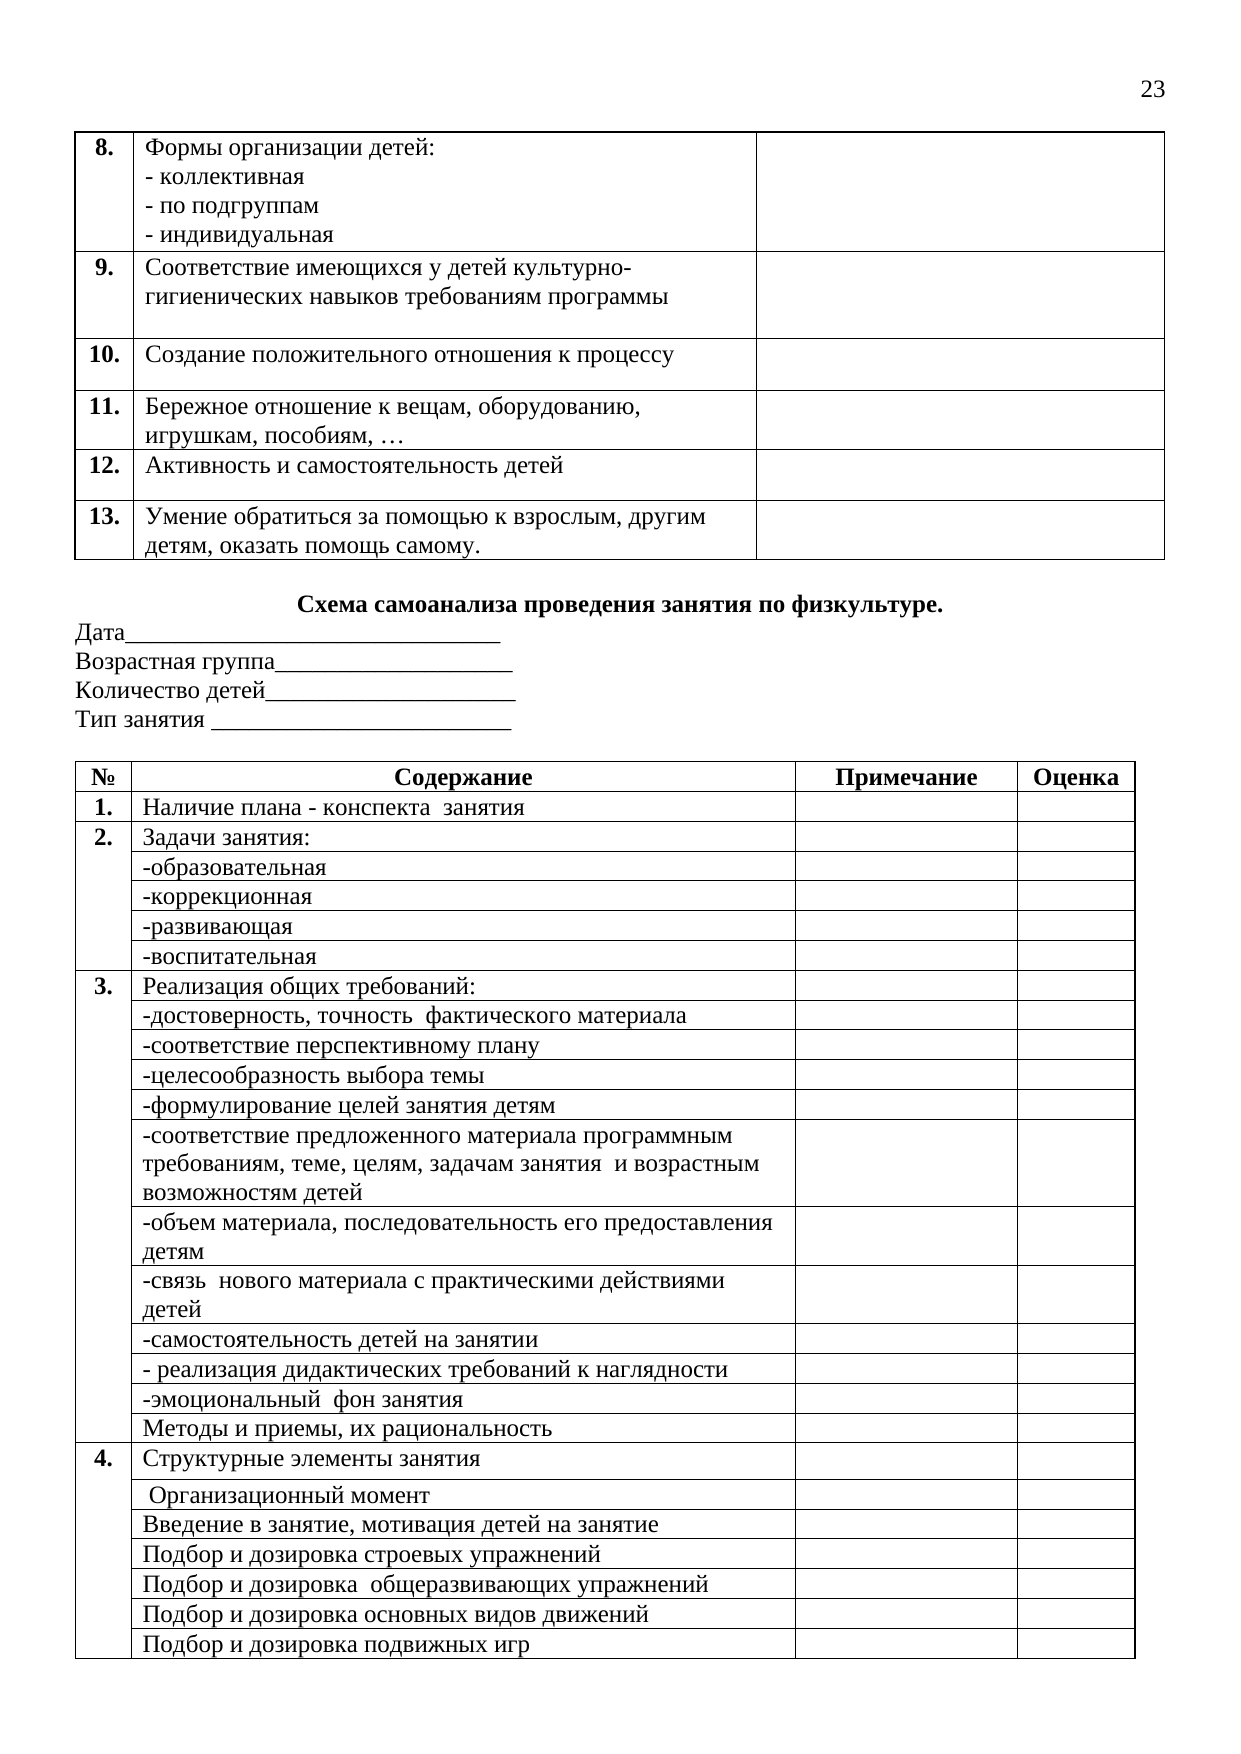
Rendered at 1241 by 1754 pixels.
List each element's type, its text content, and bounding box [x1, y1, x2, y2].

table_cell Соответствие имеющихся у детей культурно-гигиенических навыков требованиям программы [134, 252, 756, 338]
text Количество детей____________________ [75, 675, 1165, 704]
table_cell [1018, 1266, 1134, 1323]
table_cell Методы и приемы, их рациональность [132, 1414, 795, 1442]
table_cell Введение в занятие, мотивация детей на занятие [132, 1510, 795, 1538]
table_cell 8. [76, 133, 133, 251]
table_cell [796, 1030, 1017, 1059]
table_cell [757, 252, 1164, 338]
table_cell [1018, 1510, 1134, 1538]
table_cell - реализация дидактических требований к наглядности [132, 1354, 795, 1383]
table_cell [1018, 1060, 1134, 1089]
table_cell [757, 133, 1164, 251]
table_cell -связь нового материала с практическими действиями детей [132, 1266, 795, 1323]
table_cell 13. [76, 501, 133, 559]
table_cell [1018, 1207, 1134, 1264]
table_cell 11. [76, 391, 133, 449]
table_cell Подбор и дозировка основных видов движений [132, 1599, 795, 1628]
table_cell [796, 1510, 1017, 1538]
table_cell [796, 1414, 1017, 1442]
table_cell [796, 1569, 1017, 1598]
table_cell [796, 1001, 1017, 1029]
table_cell Умение обратиться за помощью к взрослым, другим детям, оказать помощь самому. [134, 501, 756, 559]
table_cell Подбор и дозировка подвижных игр [132, 1629, 795, 1657]
table_cell [796, 1120, 1017, 1206]
table_cell -достоверность, точность фактического материала [132, 1001, 795, 1029]
table_cell [796, 1324, 1017, 1353]
table_cell [796, 1443, 1017, 1479]
table_header № [76, 762, 131, 791]
table_cell [1018, 1090, 1134, 1119]
table_cell [796, 1480, 1017, 1508]
table_cell Организационный момент [132, 1480, 795, 1508]
table_cell [796, 822, 1017, 851]
table_header Содержание [132, 762, 795, 791]
table_cell [796, 1060, 1017, 1089]
table_cell [796, 971, 1017, 999]
table_cell [1018, 1443, 1134, 1479]
table_cell [1018, 881, 1134, 910]
table_cell Активность и самостоятельность детей [134, 450, 756, 500]
table_cell [796, 852, 1017, 880]
table_cell [1018, 1539, 1134, 1568]
table_cell [796, 1539, 1017, 1568]
table_cell [796, 911, 1017, 940]
table_cell [1018, 792, 1134, 821]
table_cell 4. [76, 1443, 131, 1657]
table_cell Подбор и дозировка общеразвивающих упражнений [132, 1569, 795, 1598]
table_cell [757, 450, 1164, 500]
table_cell [1018, 1599, 1134, 1628]
table_cell -развивающая [132, 911, 795, 940]
table_cell Создание положительного отношения к процессу [134, 339, 756, 390]
table_cell [796, 1599, 1017, 1628]
text Схема самоанализа проведения занятия по физкультуре. [75, 589, 1165, 617]
table_cell [796, 1090, 1017, 1119]
table_cell -самостоятельность детей на занятии [132, 1324, 795, 1353]
table_cell [1018, 1629, 1134, 1657]
table_cell [1018, 1384, 1134, 1412]
table_cell [796, 1629, 1017, 1657]
table_header Оценка [1018, 762, 1134, 791]
table_cell [796, 941, 1017, 970]
table_cell Подбор и дозировка строевых упражнений [132, 1539, 795, 1568]
table_cell Структурные элементы занятия [132, 1443, 795, 1479]
table_cell 1. [76, 792, 131, 821]
table_cell Формы организации детей: - коллективная - по подгруппам - индивидуальная [134, 133, 756, 251]
table_cell [1018, 1324, 1134, 1353]
table_cell 9. [76, 252, 133, 338]
table_cell -целесообразность выбора темы [132, 1060, 795, 1089]
table_cell [1018, 1480, 1134, 1508]
table_cell 10. [76, 339, 133, 390]
table_cell [796, 1354, 1017, 1383]
table_cell Наличие плана - конспекта занятия [132, 792, 795, 821]
table_cell [1018, 852, 1134, 880]
table_cell -эмоциональный фон занятия [132, 1384, 795, 1412]
table_cell [1018, 1354, 1134, 1383]
table_cell [757, 339, 1164, 390]
table_cell 2. [76, 822, 131, 970]
table_cell 12. [76, 450, 133, 500]
table_cell [757, 391, 1164, 449]
table_cell -соответствие перспективному плану [132, 1030, 795, 1059]
table_cell [1018, 822, 1134, 851]
table_cell [796, 1384, 1017, 1412]
table_cell [796, 1266, 1017, 1323]
table_cell 3. [76, 971, 131, 1442]
table_header Примечание [796, 762, 1017, 791]
table_cell -коррекционная [132, 881, 795, 910]
table_cell -образовательная [132, 852, 795, 880]
text Возрастная группа___________________ [75, 646, 1165, 675]
table_cell [1018, 1030, 1134, 1059]
table_cell Бережное отношение к вещам, оборудованию, игрушкам, пособиям, … [134, 391, 756, 449]
table_cell Реализация общих требований: [132, 971, 795, 999]
table_cell [1018, 941, 1134, 970]
table_cell [1018, 1414, 1134, 1442]
table_cell [796, 881, 1017, 910]
table_cell [1018, 911, 1134, 940]
table_cell [796, 1207, 1017, 1264]
text Тип занятия ________________________ [75, 704, 1165, 732]
table_cell -формулирование целей занятия детям [132, 1090, 795, 1119]
table_cell [1018, 971, 1134, 999]
table_cell [1018, 1569, 1134, 1598]
table_cell [796, 792, 1017, 821]
table_cell [1018, 1120, 1134, 1206]
table_cell [1018, 1001, 1134, 1029]
table_cell Задачи занятия: [132, 822, 795, 851]
table_cell [757, 501, 1164, 559]
table_cell -воспитательная [132, 941, 795, 970]
table_cell -соответствие предложенного материала программным требованиям, теме, целям, задачам занятия и возрастным возможностям детей [132, 1120, 795, 1206]
table_cell -объем материала, последовательность его предоставления детям [132, 1207, 795, 1264]
text Дата______________________________ [75, 617, 1165, 646]
